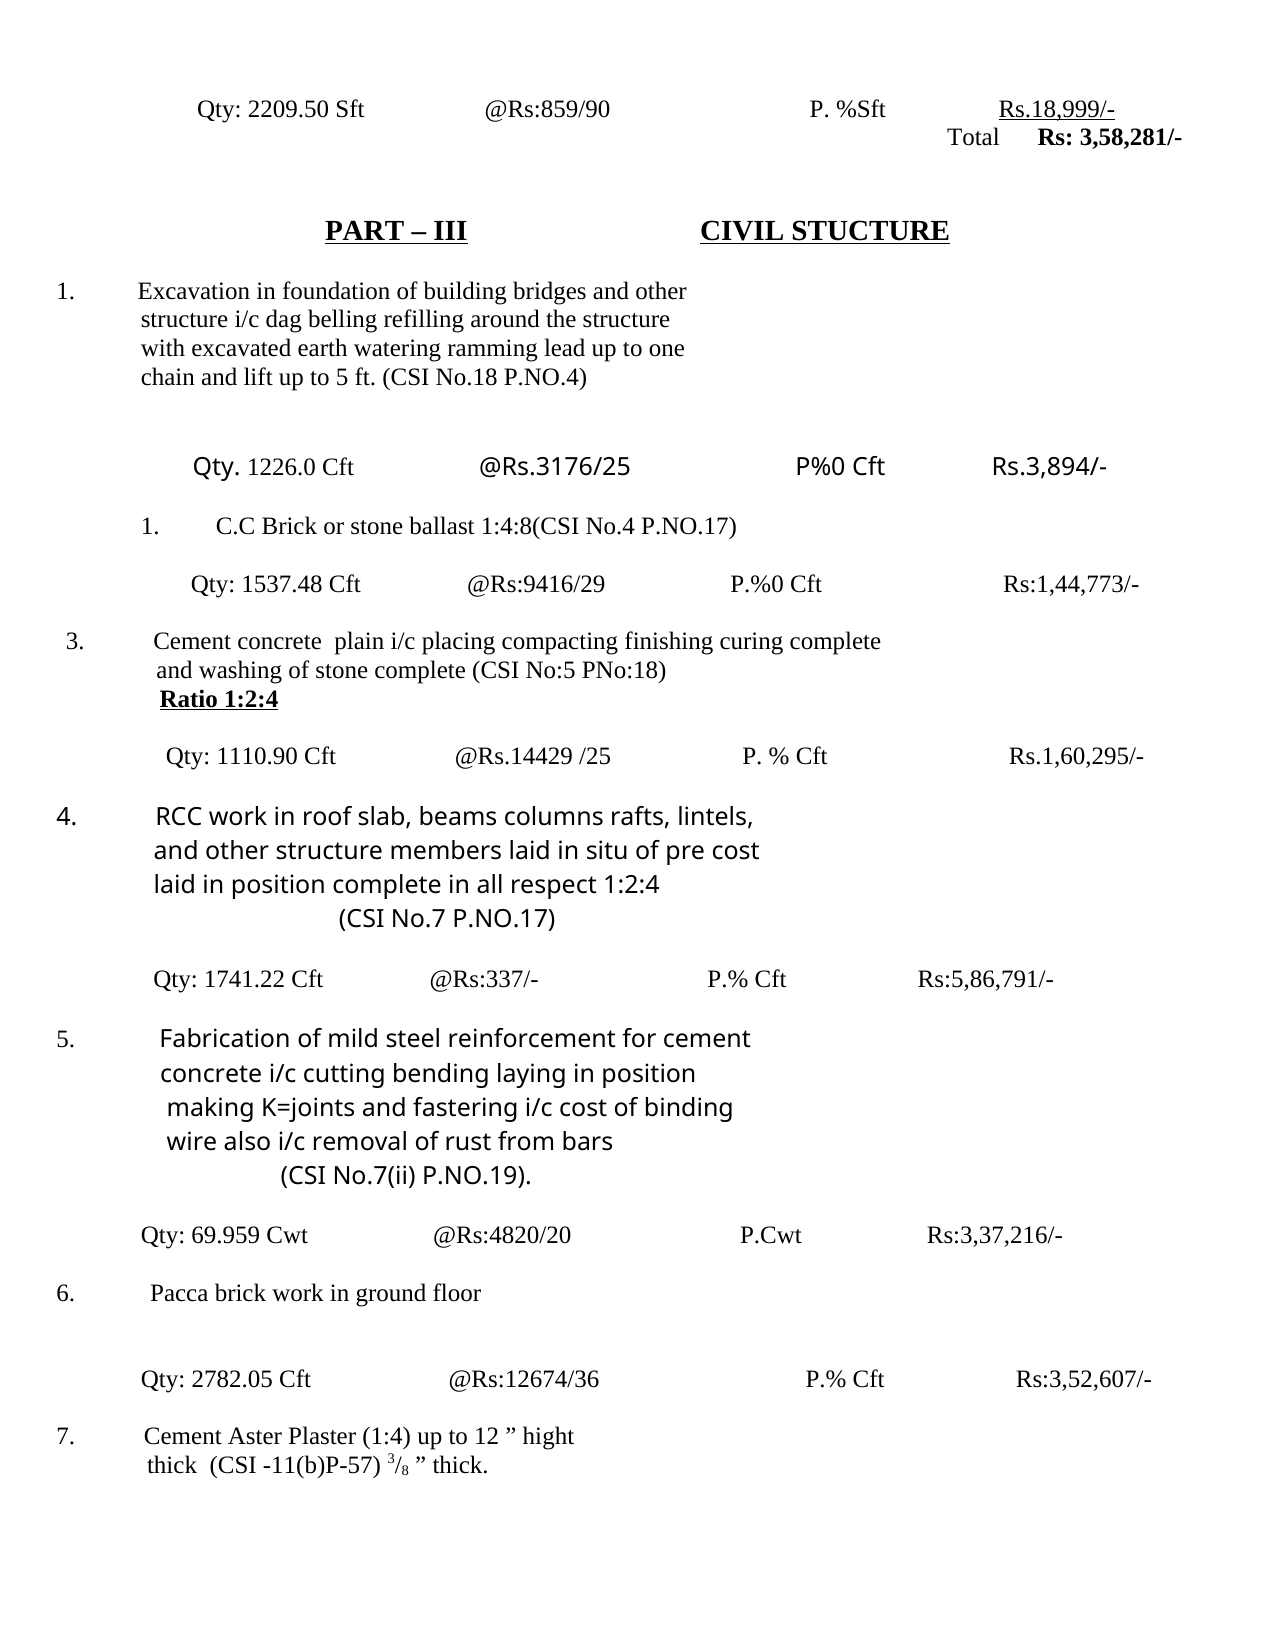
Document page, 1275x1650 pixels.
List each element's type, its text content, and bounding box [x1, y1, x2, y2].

list and washing of stone complete (CSI No:5 PNo:18) [94, 655, 1197, 684]
list thick (CSI -11(b)P-57) 3/8 ” thick. [84, 1450, 1144, 1479]
text making K=joints and fastering i/c cost of binding [141, 1089, 1144, 1123]
text chain and lift up to 5 ft. (CSI No.18 P.NO.4) [141, 362, 1144, 391]
text (CSI No.7 P.NO.17) [216, 901, 1144, 935]
text and other structure members laid in situ of pre cost [141, 833, 1144, 867]
text Qty. 1226.0 Cft @Rs.3176/25 P%0 Cft Rs.3,894/- [141, 448, 1216, 482]
text wire also i/c removal of rust from bars [141, 1123, 1144, 1157]
list Qty: 1741.22 Cft @Rs:337/- P.% Cft Rs:5,86,791/- [84, 964, 1144, 992]
text Qty: 69.959 Cwt @Rs:4820/20 P.Cwt Rs:3,37,216/- [141, 1220, 1197, 1249]
text 6. Pacca brick work in ground floor [56, 1278, 1197, 1306]
list Qty: 1110.90 Cft @Rs.14429 /25 P. % Cft Rs.1,60,295/- [141, 741, 1228, 770]
list 7. Cement Aster Plaster (1:4) up to 12 ” hight [56, 1421, 1144, 1450]
text 3. Cement concrete plain i/c placing compacting finishing curing complete [66, 626, 1197, 655]
text structure i/c dag belling refilling around the structure [47, 304, 1144, 333]
text PART – III civil stucture [141, 213, 1134, 247]
text (CSI No.7(ii) P.NO.19). [216, 1157, 1144, 1191]
text Qty: 1537.48 Cft @Rs:9416/29 P.%0 Cft Rs:1,44,773/- [141, 569, 1144, 597]
text laid in position complete in all respect 1:2:4 [141, 867, 1144, 901]
text concrete i/c cutting bending laying in position [141, 1055, 1144, 1089]
text Qty: 2782.05 Cft @Rs:12674/36 P.% Cft Rs:3,52,607/- [141, 1364, 1191, 1393]
text Qty: 2209.50 Sft @Rs:859/90 P. %Sft Rs.18,999/- [141, 94, 1206, 122]
text 5. Fabrication of mild steel reinforcement for cement [56, 1021, 1144, 1055]
list Ratio 1:2:4 [141, 684, 1197, 712]
text with excavated earth watering ramming lead up to one [47, 333, 1144, 362]
list C.C Brick or stone ballast 1:4:8(CSI No.4 P.NO.17) [141, 511, 1144, 540]
list Total Rs: 3,58,281/- [141, 122, 1228, 151]
list 4. RCC work in roof slab, beams columns rafts, lintels, [56, 799, 1144, 833]
list 1. Excavation in foundation of building bridges and other [56, 276, 1134, 304]
